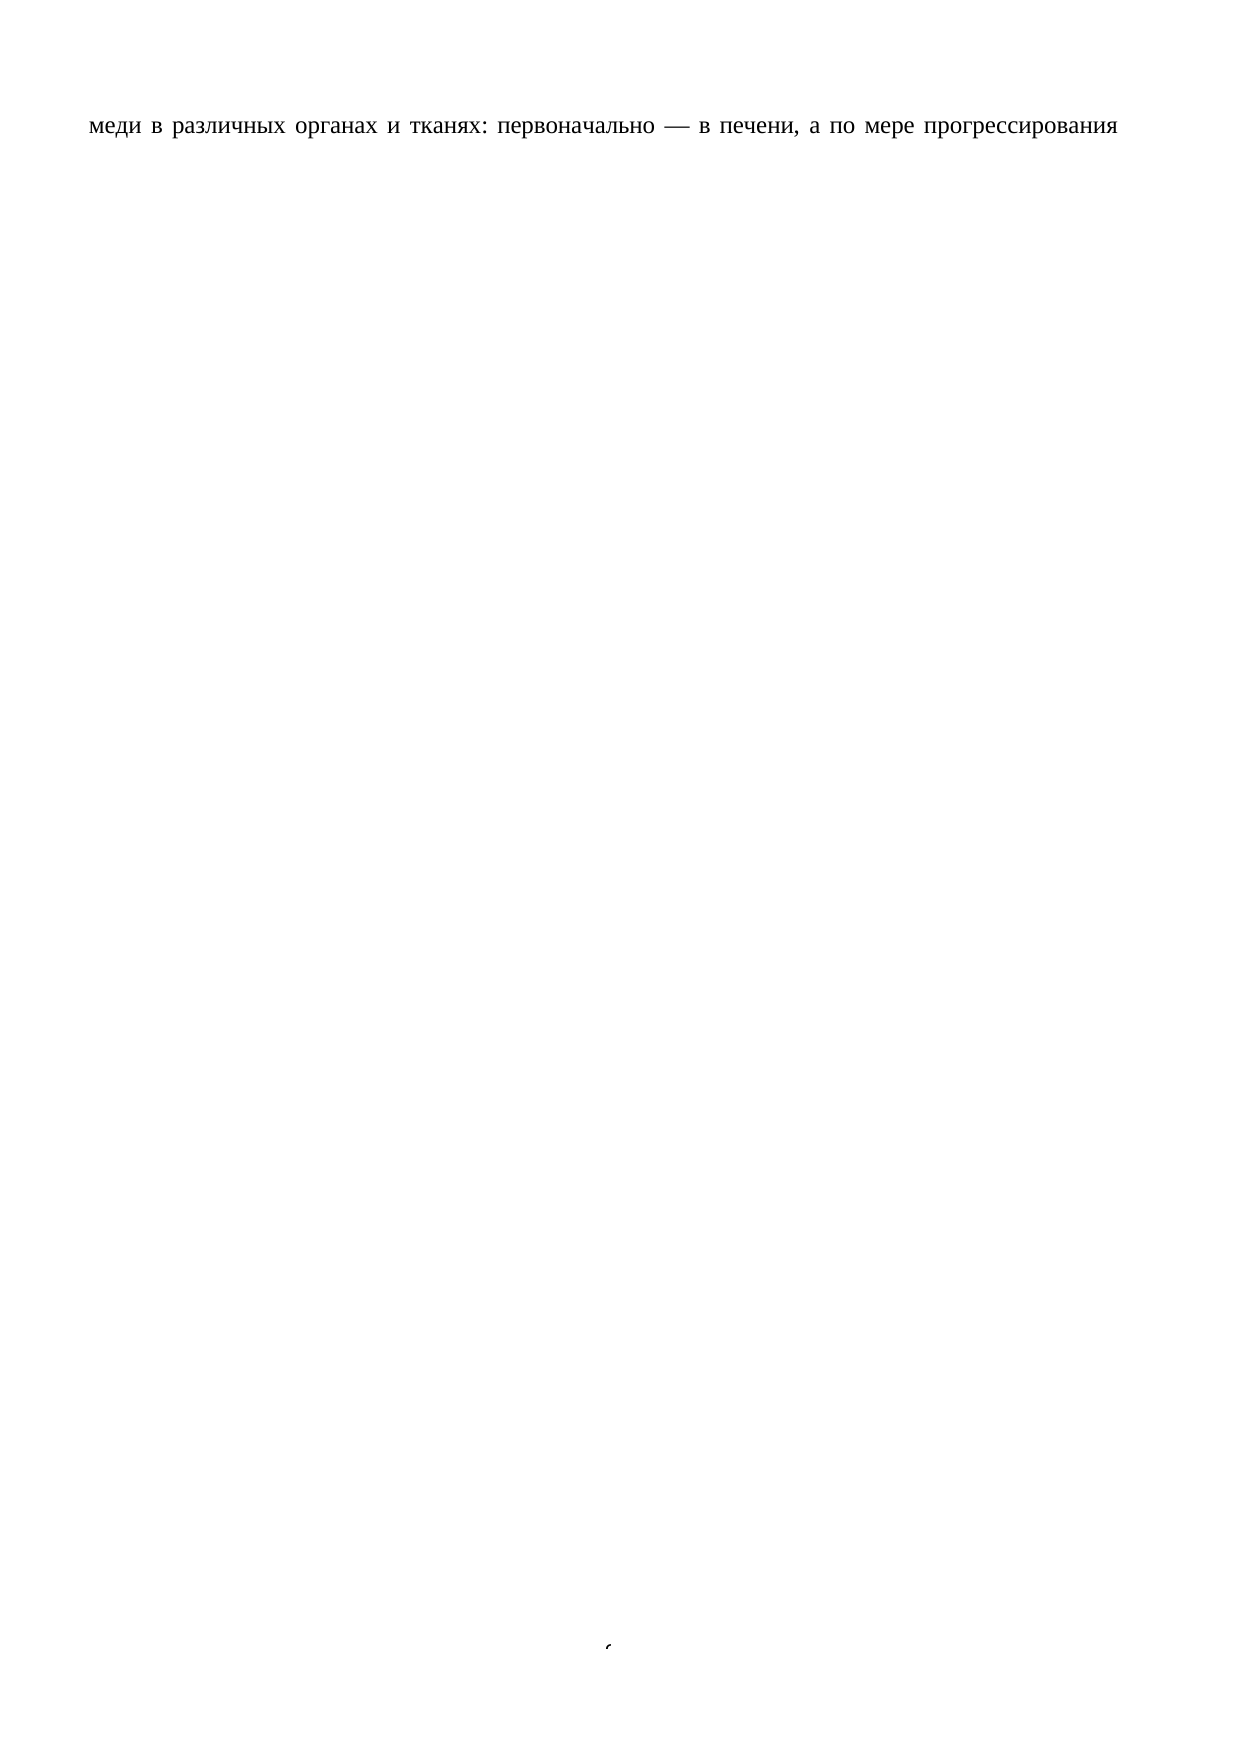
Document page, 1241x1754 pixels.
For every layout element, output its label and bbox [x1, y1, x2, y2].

text [89, 110, 1123, 139]
